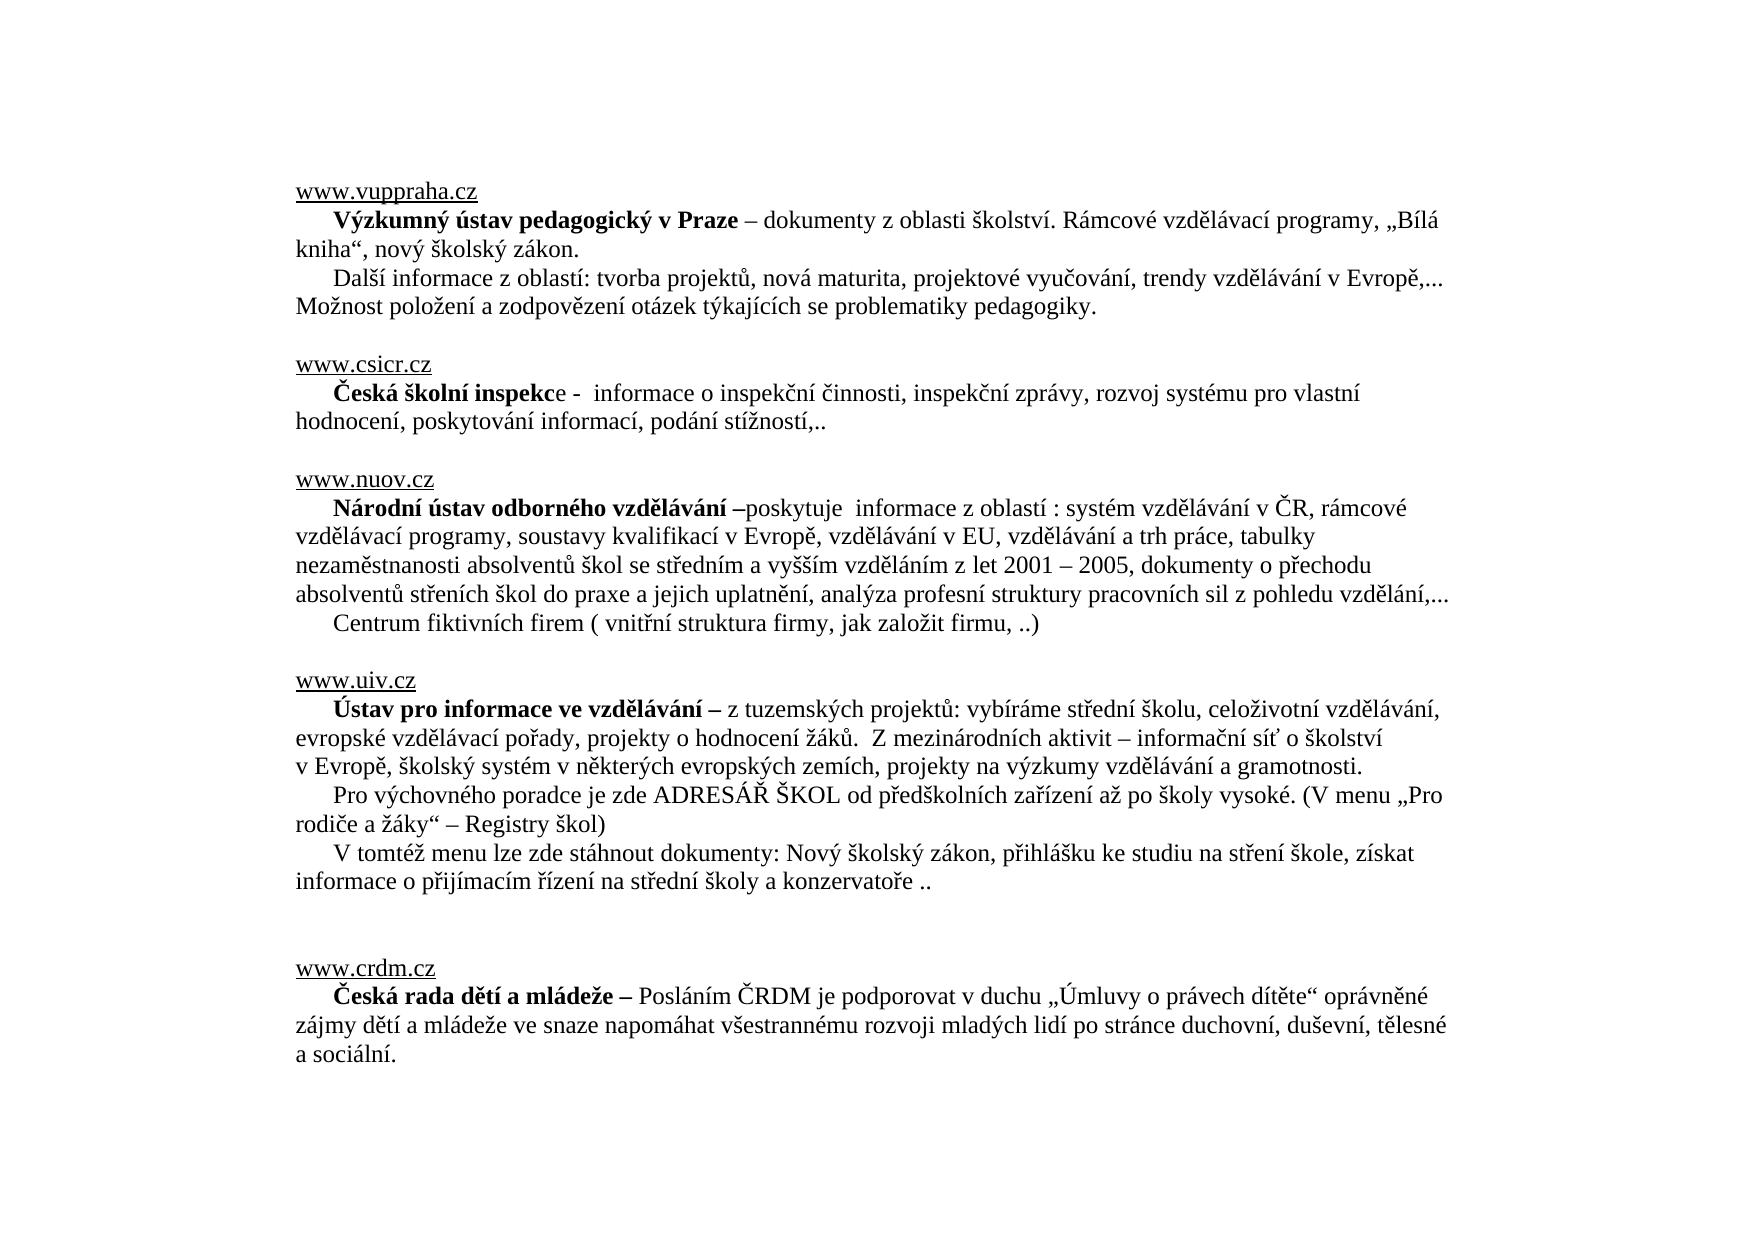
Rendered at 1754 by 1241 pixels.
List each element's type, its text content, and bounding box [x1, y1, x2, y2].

text www.csicr.cz [295, 349, 1459, 378]
text Česká rada dětí a mládeže – Posláním ČRDM je podporovat v duchu „Úmluvy o právech dítěte“ oprávněné zájmy dětí a mládeže ve snaze napomáhat všestrannému rozvoji mladých lidí po stránce duchovní, duševní, tělesné a sociální. [295, 981, 1459, 1068]
text Česká školní inspekce - informace o inspekční činnosti, inspekční zprávy, rozvoj systému pro vlastní hodnocení, poskytování informací, podání stížností,.. [295, 378, 1459, 435]
text Další informace z oblastí: tvorba projektů, nová maturita, projektové vyučování, trendy vzdělávání v Evropě,... Možnost položení a zodpovězení otázek týkajících se problematiky pedagogiky. [295, 263, 1459, 320]
text V tomtéž menu lze zde stáhnout dokumenty: Nový školský zákon, přihlášku ke studiu na stření škole, získat informace o přijímacím řízení na střední školy a konzervatoře .. [295, 838, 1459, 895]
text www.nuov.cz [295, 464, 1459, 493]
text www.uiv.cz [295, 665, 1459, 694]
text Pro výchovného poradce je zde ADRESÁŘ ŠKOL od předškolních zařízení až po školy vysoké. (V menu „Pro rodiče a žáky“ – Registry škol) [295, 780, 1459, 838]
text www.crdm.cz [295, 953, 1459, 981]
text Ústav pro informace ve vzdělávání – z tuzemských projektů: vybíráme střední školu, celoživotní vzdělávání, evropské vzdělávací pořady, projekty o hodnocení žáků. Z mezinárodních aktivit – informační síť o školství v Evropě, školský systém v některých evropských zemích, projekty na výzkumy vzdělávání a gramotnosti. [295, 694, 1459, 780]
text Výzkumný ústav pedagogický v Praze – dokumenty z oblasti školství. Rámcové vzdělávací programy, „Bílá kniha“, nový školský zákon. [295, 205, 1459, 263]
text Centrum fiktivních firem ( vnitřní struktura firmy, jak založit firmu, ..) [295, 608, 1459, 636]
text Národní ústav odborného vzdělávání –poskytuje informace z oblastí : systém vzdělávání v ČR, rámcové vzdělávací programy, soustavy kvalifikací v Evropě, vzdělávání v EU, vzdělávání a trh práce, tabulky nezaměstnanosti absolventů škol se středním a vyšším vzděláním z let 2001 – 2005, dokumenty o přechodu absolventů střeních škol do praxe a jejich uplatnění, analýza profesní struktury pracovních sil z pohledu vzdělání,... [295, 493, 1459, 608]
text www.vuppraha.cz [295, 176, 1459, 205]
